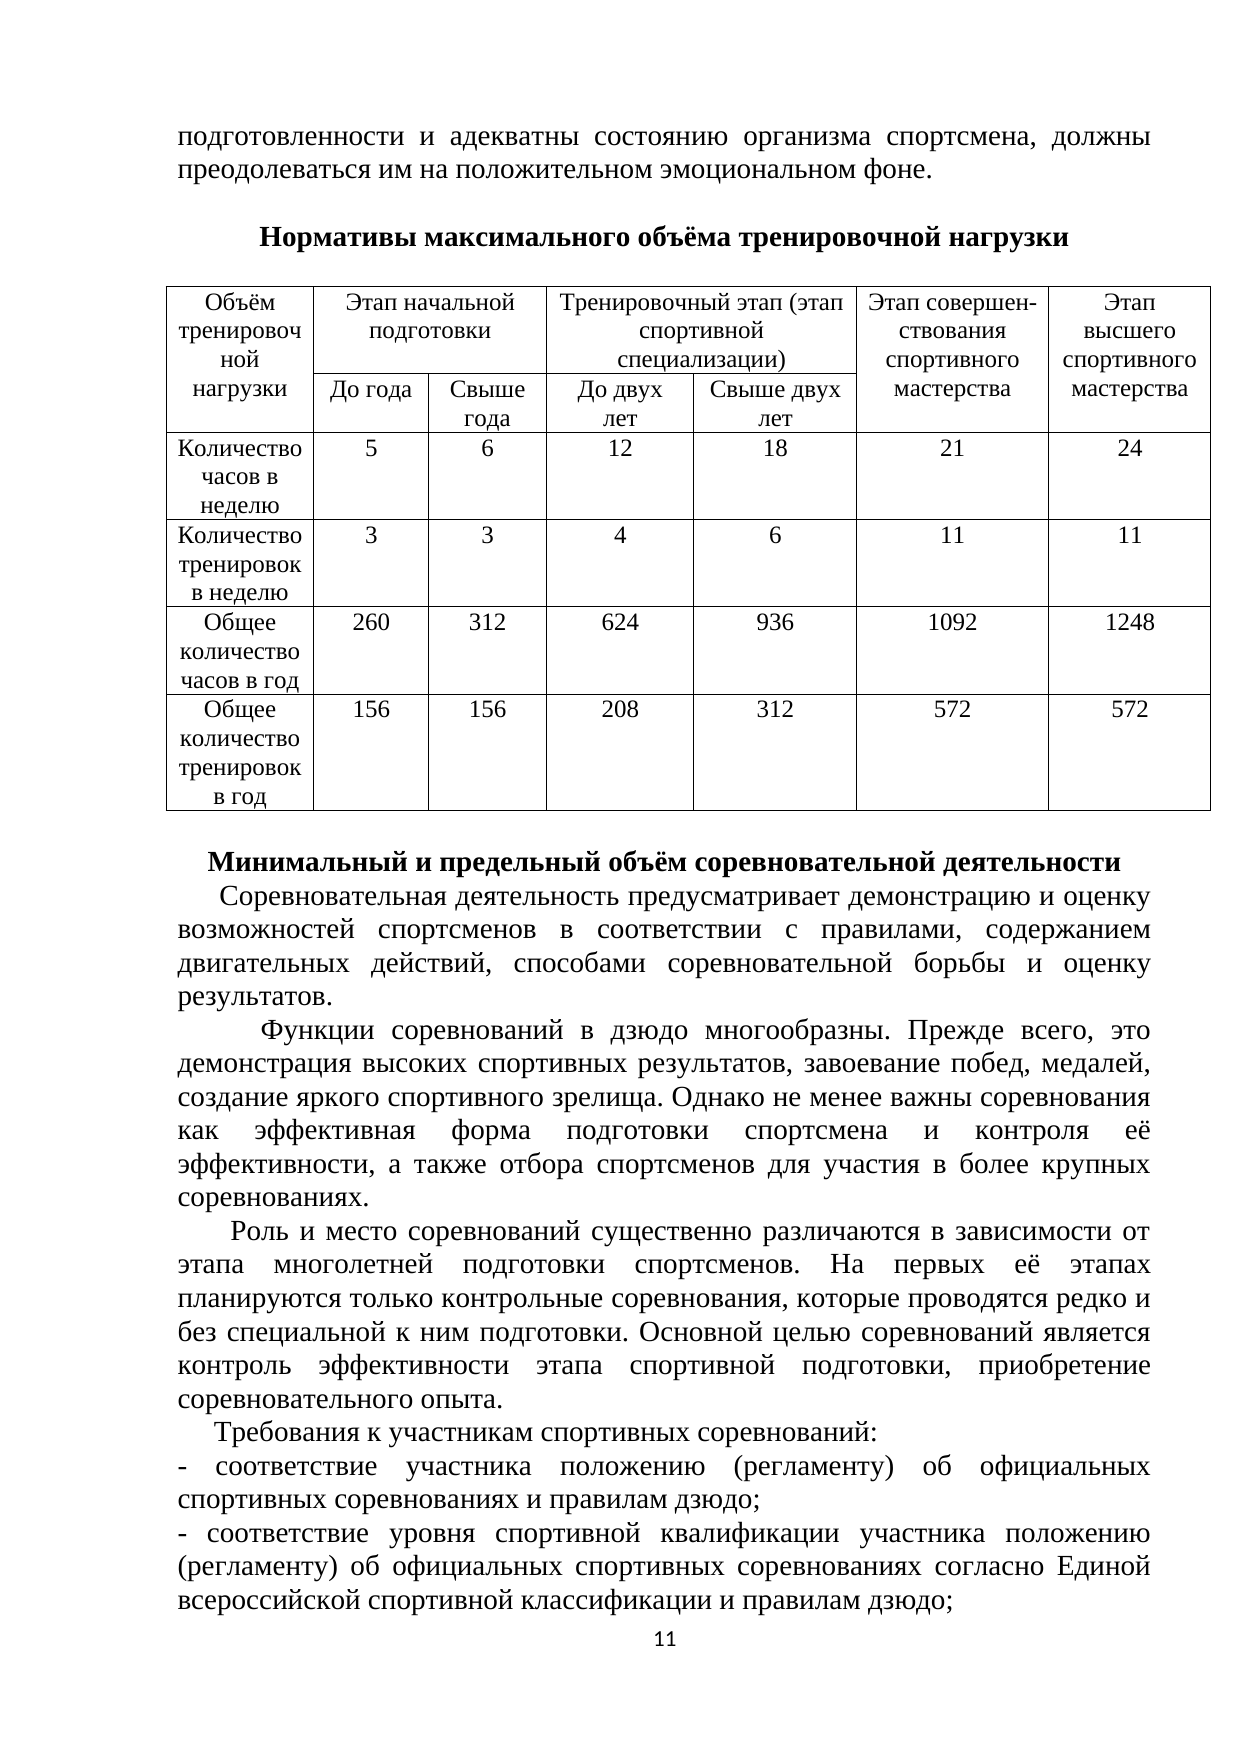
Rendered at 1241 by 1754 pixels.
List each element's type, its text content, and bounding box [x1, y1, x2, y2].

text Нормативы максимального объёма тренировочной нагрузки [177, 219, 1152, 252]
table_cell 156 [429, 695, 546, 809]
text Минимальный и предельный объём соревновательной деятельности [177, 844, 1152, 878]
text Функции соревнований в дзюдо многообразны. Прежде всего, это демонстрация высоких спортивных результатов, завоевание побед, медалей, создание яркого спортивного зрелища. Однако не менее важны соревнования как эффективная форма подготовки спортсмена и контроля её эффективности, а также отбора спортсменов для участия в более крупных соревнованиях. [177, 1012, 1152, 1213]
table_cell 3 [314, 520, 428, 606]
table_cell 11 [857, 520, 1048, 606]
table_cell 4 [547, 520, 693, 606]
table_cell 3 [429, 520, 546, 606]
text - соответствие уровня спортивной квалификации участника положению (регламенту) об официальных спортивных соревнованиях согласно Единой всероссийской спортивной классификации и правилам дзюдо; [177, 1515, 1152, 1616]
text Требования к участникам спортивных соревнований: [177, 1414, 1152, 1448]
table_cell До двух лет [547, 374, 693, 432]
table_cell 24 [1049, 433, 1210, 519]
table_header Этап совершен-ствования спортивного мастерства [857, 287, 1048, 432]
table_cell 936 [694, 607, 856, 693]
table_cell 208 [547, 695, 693, 809]
table_header Этап начальной подготовки [314, 287, 546, 373]
table_cell 18 [694, 433, 856, 519]
text - соответствие участника положению (регламенту) об официальных спортивных соревнованиях и правилам дзюдо; [177, 1448, 1152, 1515]
table_cell 12 [547, 433, 693, 519]
table_cell Общее количество тренировок в год [167, 695, 313, 809]
table_cell 572 [857, 695, 1048, 809]
table_cell 624 [547, 607, 693, 693]
table_cell 1092 [857, 607, 1048, 693]
table_cell 11 [1049, 520, 1210, 606]
table_cell 5 [314, 433, 428, 519]
table_cell 156 [314, 695, 428, 809]
table_cell 572 [1049, 695, 1210, 809]
table_cell До года [314, 374, 428, 432]
table_cell 260 [314, 607, 428, 693]
table_header Этап высшего спортивного мастерства [1049, 287, 1210, 432]
table_cell Общее количество часов в год [167, 607, 313, 693]
text Роль и место соревнований существенно различаются в зависимости от этапа многолетней подготовки спортсменов. На первых её этапах планируются только контрольные соревнования, которые проводятся редко и без специальной к ним подготовки. Основной целью соревнований является контроль эффективности этапа спортивной подготовки, приобретение соревновательного опыта. [177, 1213, 1152, 1414]
table_cell Свыше двух лет [694, 374, 856, 432]
table_cell Количество тренировок в неделю [167, 520, 313, 606]
table_cell 21 [857, 433, 1048, 519]
table_cell 1248 [1049, 607, 1210, 693]
table_header Объём тренировочной нагрузки [167, 287, 313, 432]
table_cell 6 [429, 433, 546, 519]
table_cell 312 [694, 695, 856, 809]
table_cell 6 [694, 520, 856, 606]
text Соревновательная деятельность предусматривает демонстрацию и оценку возможностей спортсменов в соответствии с правилами, содержанием двигательных действий, способами соревновательной борьбы и оценку результатов. [177, 878, 1152, 1012]
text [177, 118, 1152, 185]
table_header Тренировочный этап (этап спортивной специализации) [547, 287, 856, 373]
table_cell Количество часов в неделю [167, 433, 313, 519]
table_cell 312 [429, 607, 546, 693]
table_cell Свыше года [429, 374, 546, 432]
